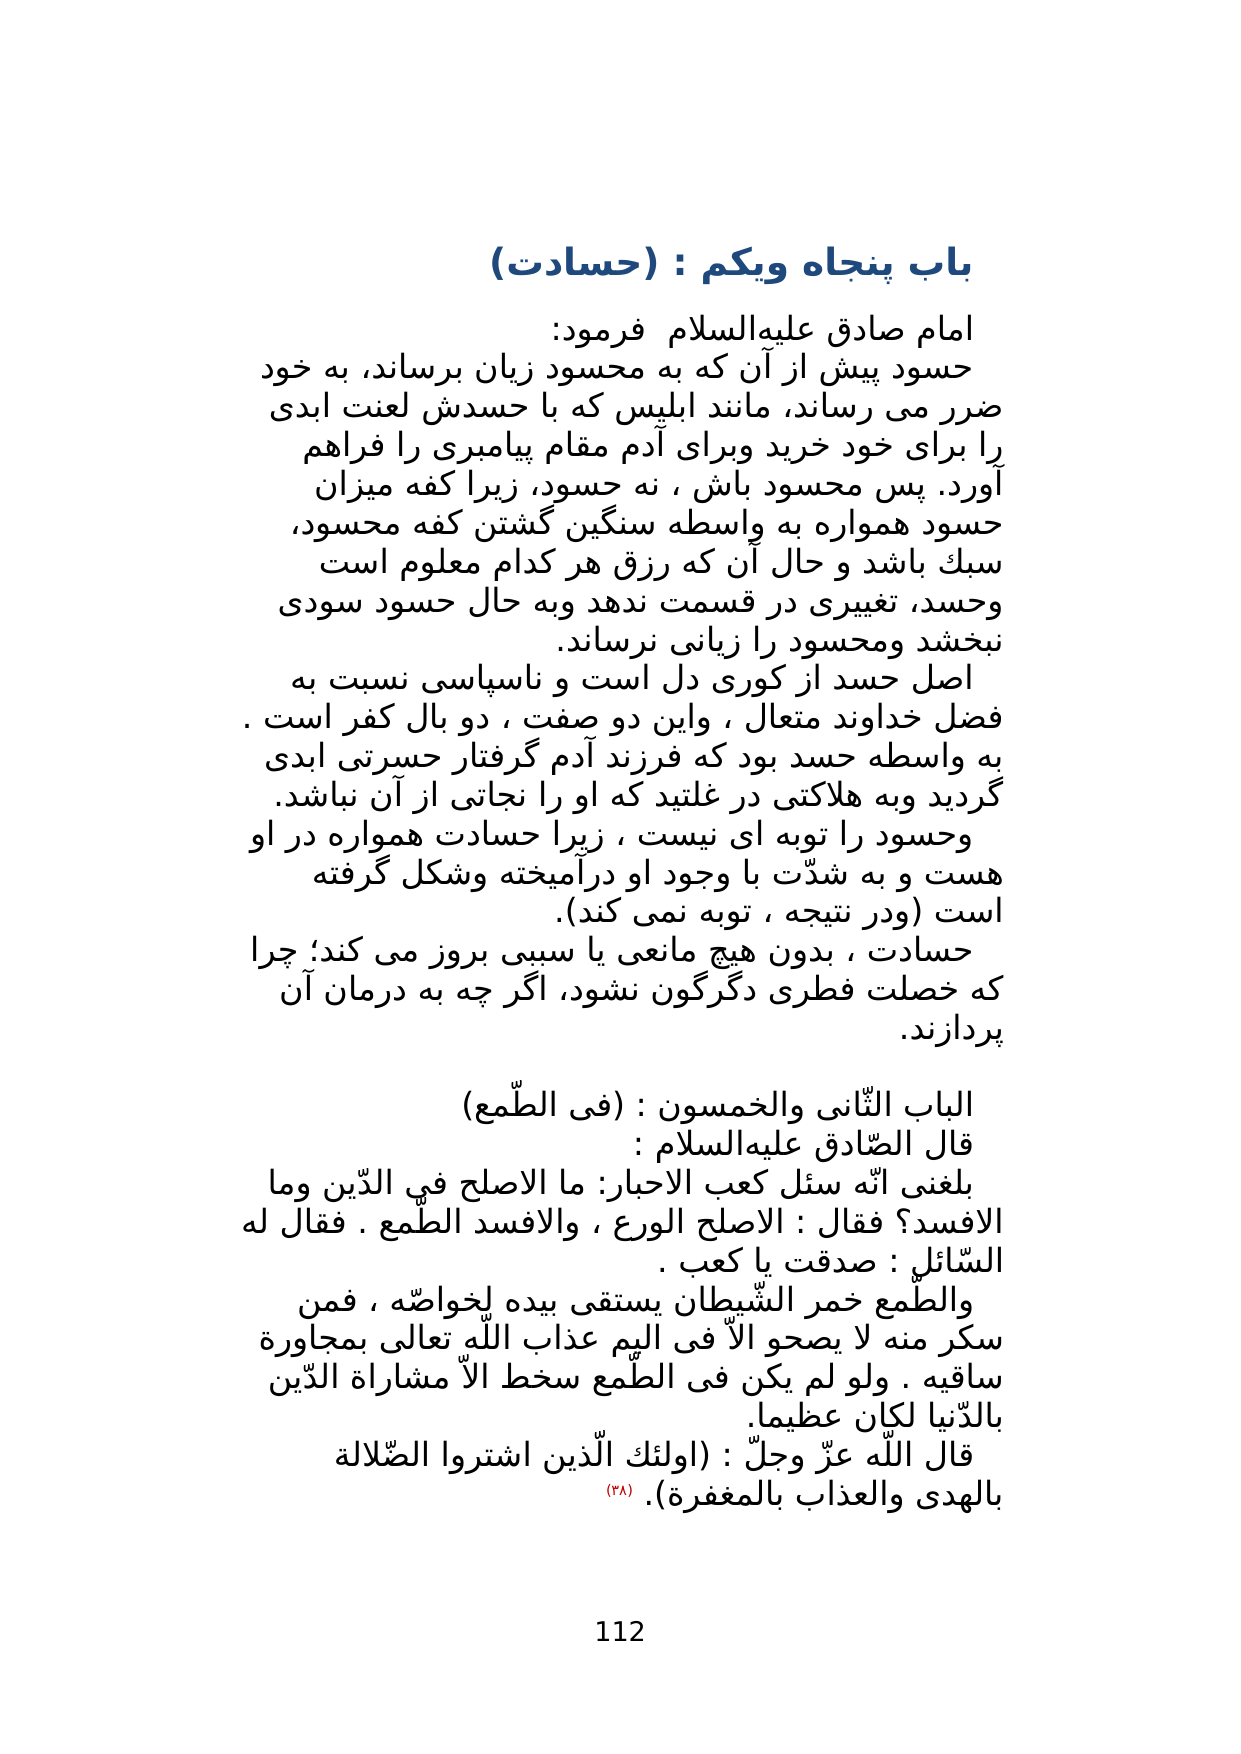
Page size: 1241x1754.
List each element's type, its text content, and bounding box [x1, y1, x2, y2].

text والطّمع خمر الشّيطان يستقى بيده لخواصّه ، فمن سكر منه لا يصحو الاّ فى اليم عذاب اللّه تعالى بمجاورة ساقيه . ولو لم يكن فى الطّمع سخط الاّ مشاراة الدّين بالدّنيا لكان عظيما. [236, 1280, 1004, 1435]
text الباب الثّانى والخمسون : (فى الطّمع) [236, 1086, 1004, 1124]
text وحسود را توبه اى نيست ، زيرا حسادت همواره در او هست و به شدّت با وجود او درآميخته وشكل گرفته است (ودر نتيجه ، توبه نمى كند). [236, 814, 1004, 931]
subtitle باب پنجاه ويكم : (حسادت) [236, 241, 1004, 284]
text قال الصّادق عليه‌السلام : [236, 1124, 1004, 1163]
text حسادت ، بدون هيچ مانعى يا سببى بروز مى كند؛ چرا كه خصلت فطرى دگرگون نشود، اگر چه به درمان آن پردازند. [236, 931, 1004, 1047]
text قال اللّه عزّ وجلّ : (اولئك الّذين اشتروا الضّلالة بالهدى والعذاب بالمغفرة). (٣٨) [236, 1435, 1004, 1513]
text امام صادق عليه‌السلام فرمود: [236, 309, 1004, 348]
text بلغنى انّه سئل كعب الاحبار: ما الاصلح فى الدّين وما الافسد؟ فقال : الاصلح الورع ، والافسد الطّمع . فقال له السّائل : صدقت يا كعب . [236, 1163, 1004, 1280]
text حسود پيش از آن كه به محسود زيان برساند، به خود ضرر مى رساند، مانند ابليس كه با حسدش لعنت ابدى را براى خود خريد وبراى آدم مقام پيامبرى را فراهم آورد. پس محسود باش ، نه حسود، زيرا كفه ميزان حسود همواره به واسطه سنگين گشتن كفه محسود، سبك باشد و حال آن كه رزق هر كدام معلوم است وحسد، تغييرى در قسمت ندهد وبه حال حسود سودى نبخشد ومحسود را زيانى نرساند. [236, 348, 1004, 659]
text اصل حسد از كورى دل است و ناسپاسى نسبت به فضل خداوند متعال ، واين دو صفت ، دو بال كفر است . به واسطه حسد بود كه فرزند آدم گرفتار حسرتى ابدى گرديد وبه هلاكتى در غلتيد كه او را نجاتى از آن نباشد. [236, 659, 1004, 814]
